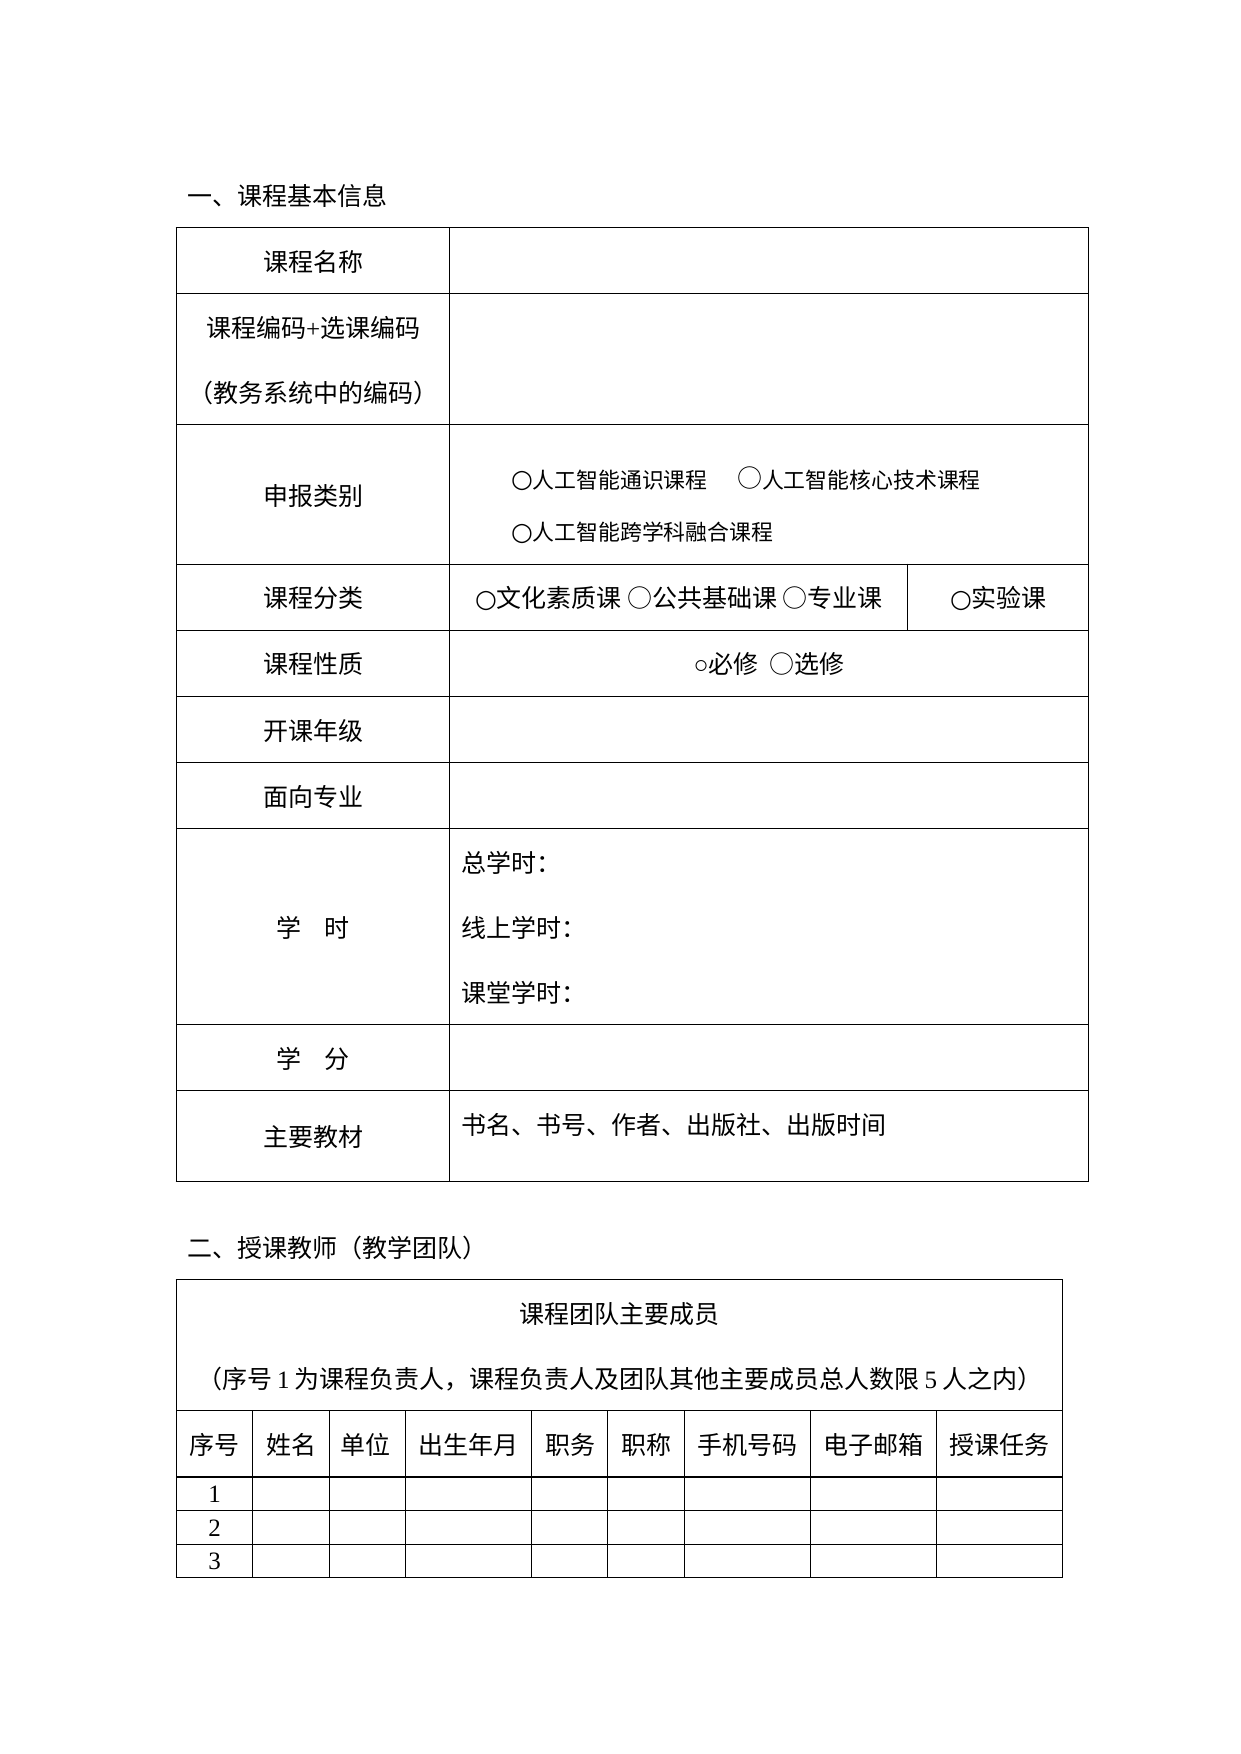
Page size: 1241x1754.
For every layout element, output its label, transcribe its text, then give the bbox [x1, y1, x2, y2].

table_cell [532, 1511, 607, 1543]
table_cell 职务 [532, 1411, 607, 1476]
table_cell [450, 1025, 1088, 1090]
table_cell [685, 1478, 810, 1510]
table_header [450, 228, 1088, 293]
table_cell 书名、书号、作者、出版社、出版时间 [450, 1091, 1088, 1181]
table_cell 面向专业 [177, 763, 449, 828]
table_cell 序号 [177, 1411, 252, 1476]
table_cell 单位 [330, 1411, 405, 1476]
table_cell [253, 1511, 329, 1543]
table_cell 姓名 [253, 1411, 329, 1476]
table_cell [685, 1545, 810, 1577]
text 二、授课教师（教学团队） [187, 1214, 1053, 1279]
table_cell [811, 1478, 936, 1510]
table_cell 学 时 [177, 829, 449, 1024]
table_cell [937, 1511, 1062, 1543]
table_cell ○人工智能通识课程 ○人工智能核心技术课程 ○人工智能跨学科融合课程 [450, 425, 1088, 563]
table_header 课程团队主要成员 （序号1为课程负责人，课程负责人及团队其他主要成员总人数限5人之内） [177, 1280, 1062, 1410]
table_cell 出生年月 [406, 1411, 531, 1476]
table_cell 2 [177, 1511, 252, 1543]
table_cell 课程编码+选课编码 （教务系统中的编码） [177, 294, 449, 424]
table_cell ○文化素质课 ○公共基础课 ○专业课 [450, 565, 907, 629]
table_cell 授课任务 [937, 1411, 1062, 1476]
table_cell 电子邮箱 [811, 1411, 936, 1476]
table_cell [811, 1545, 936, 1577]
table_cell [406, 1478, 531, 1510]
table_cell [330, 1478, 405, 1510]
table_cell [450, 294, 1088, 424]
table_cell ○必修 ○选修 [450, 631, 1088, 696]
table_cell [608, 1511, 684, 1543]
table_cell [330, 1545, 405, 1577]
table_cell [450, 697, 1088, 762]
table_cell 学 分 [177, 1025, 449, 1090]
table_cell ○实验课 [908, 565, 1088, 629]
table_cell [811, 1511, 936, 1543]
table_cell 3 [177, 1545, 252, 1577]
table_cell [330, 1511, 405, 1543]
table_cell [937, 1478, 1062, 1510]
table_cell [685, 1511, 810, 1543]
table_cell 1 [177, 1478, 252, 1510]
table_cell 主要教材 [177, 1091, 449, 1181]
table_cell 开课年级 [177, 697, 449, 762]
table_cell [406, 1511, 531, 1543]
table_cell [532, 1545, 607, 1577]
table_cell [608, 1545, 684, 1577]
table_cell [253, 1478, 329, 1510]
table_cell [406, 1545, 531, 1577]
table_cell [253, 1545, 329, 1577]
table_cell [532, 1478, 607, 1510]
table_cell 申报类别 [177, 425, 449, 563]
table_cell 课程性质 [177, 631, 449, 696]
table_cell 职称 [608, 1411, 684, 1476]
table_cell [937, 1545, 1062, 1577]
table_cell 课程分类 [177, 565, 449, 629]
table_cell [608, 1478, 684, 1510]
table_header 课程名称 [177, 228, 449, 293]
table_cell 总学时： 线上学时： 课堂学时： [450, 829, 1088, 1024]
table_cell [450, 763, 1088, 828]
text 一、课程基本信息 [187, 162, 1053, 227]
table_cell 手机号码 [685, 1411, 810, 1476]
